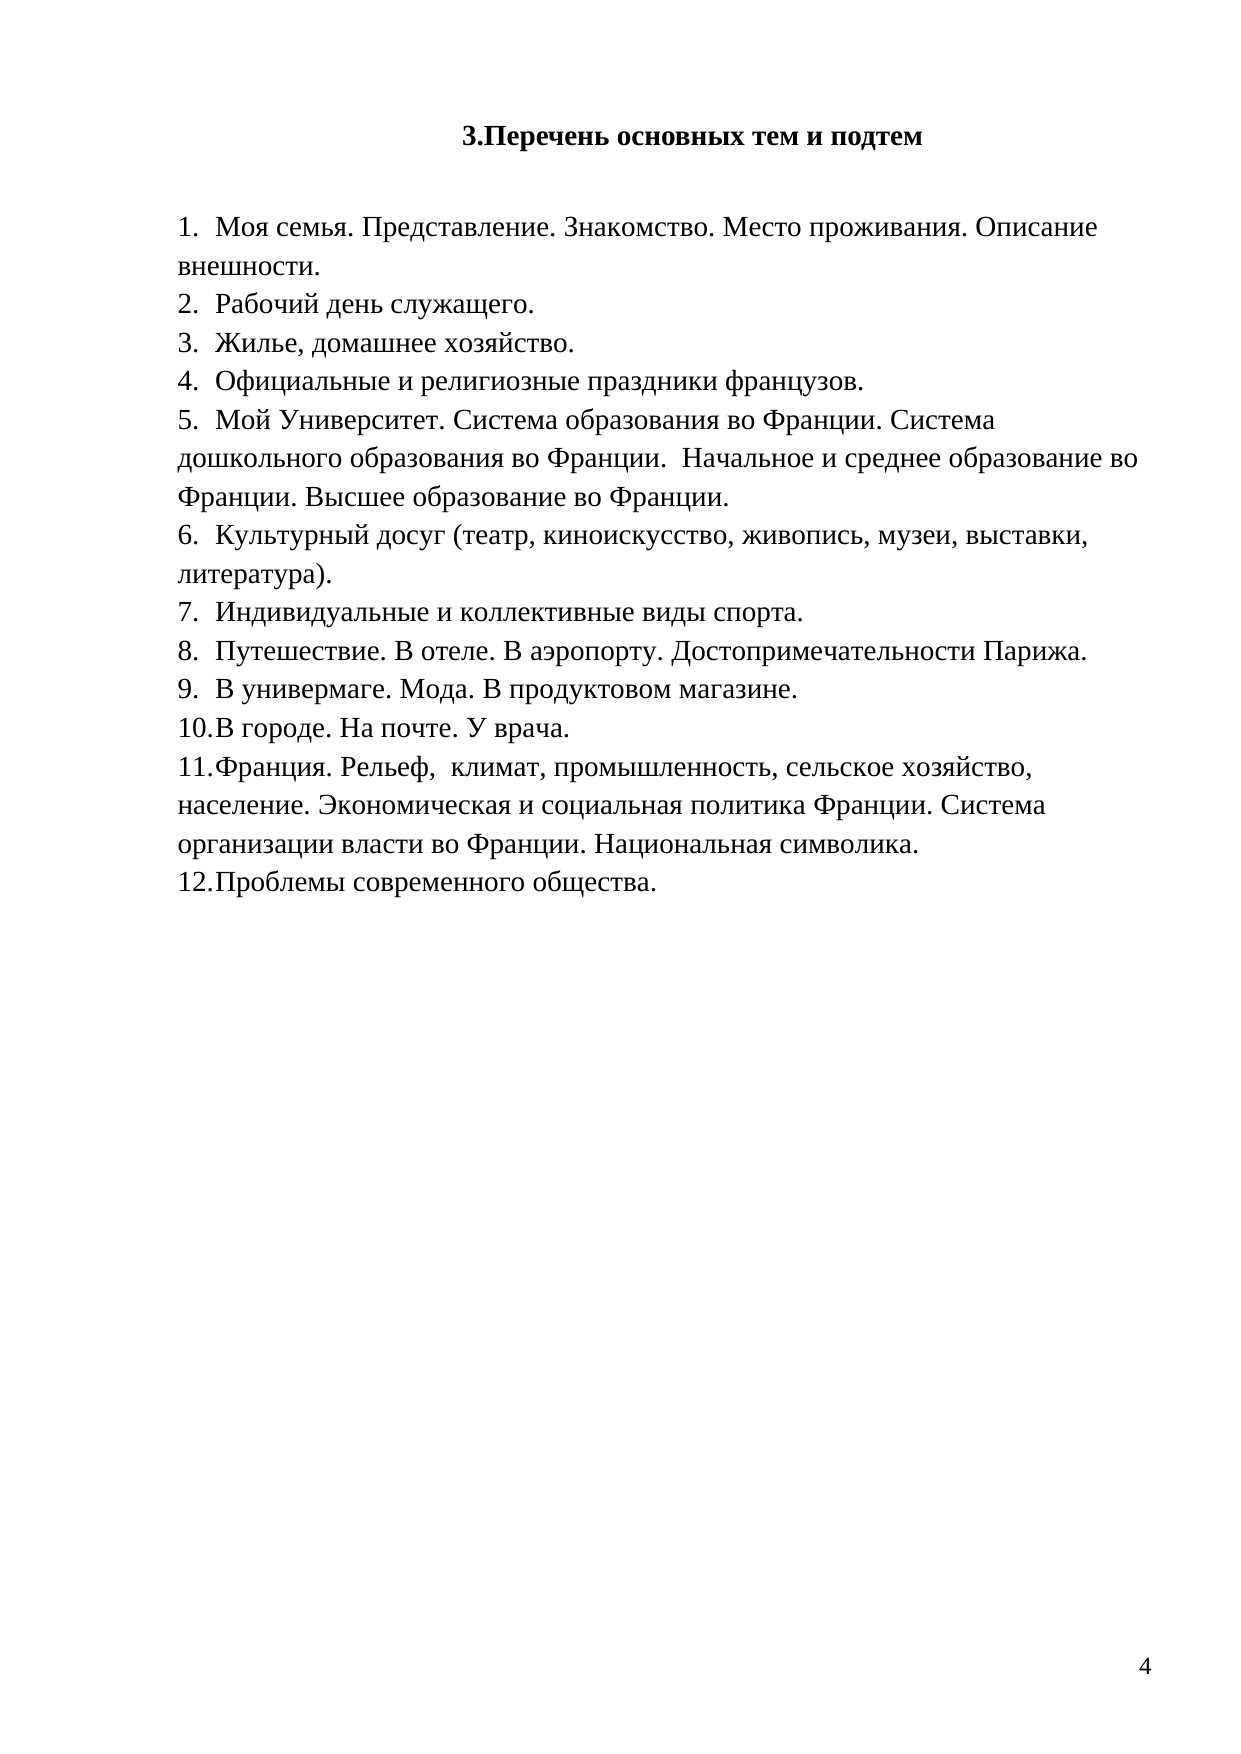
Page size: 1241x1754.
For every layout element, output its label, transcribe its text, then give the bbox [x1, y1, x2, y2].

list Моя семья. Представление. Знакомство. Место проживания. Описание внешности. [177, 209, 1152, 281]
list Проблемы современного общества. [177, 864, 1152, 898]
list В городе. На почте. У врача. [177, 710, 1152, 744]
list Культурный досуг (театр, киноискусство, живопись, музеи, выставки, литература). [177, 517, 1152, 589]
subtitle 3.Перечень основных тем и подтем [233, 118, 1152, 152]
list Официальные и религиозные праздники французов. [177, 363, 1152, 397]
list В универмаге. Мода. В продуктовом магазине. [177, 672, 1152, 705]
list Путешествие. В отеле. В аэропорту. Достопримечательности Парижа. [177, 633, 1152, 667]
list Мой Университет. Система образования во Франции. Система дошкольного образования во Франции. Начальное и среднее образование во Франции. Высшее образование во Франции. [177, 402, 1152, 512]
list Жилье, домашнее хозяйство. [177, 325, 1152, 358]
list Индивидуальные и коллективные виды спорта. [177, 594, 1152, 628]
list Рабочий день служащего. [177, 286, 1152, 320]
list Франция. Рельеф, климат, промышленность, сельское хозяйство, население. Экономическая и социальная политика Франции. Система организации власти во Франции. Национальная символика. [177, 749, 1152, 859]
